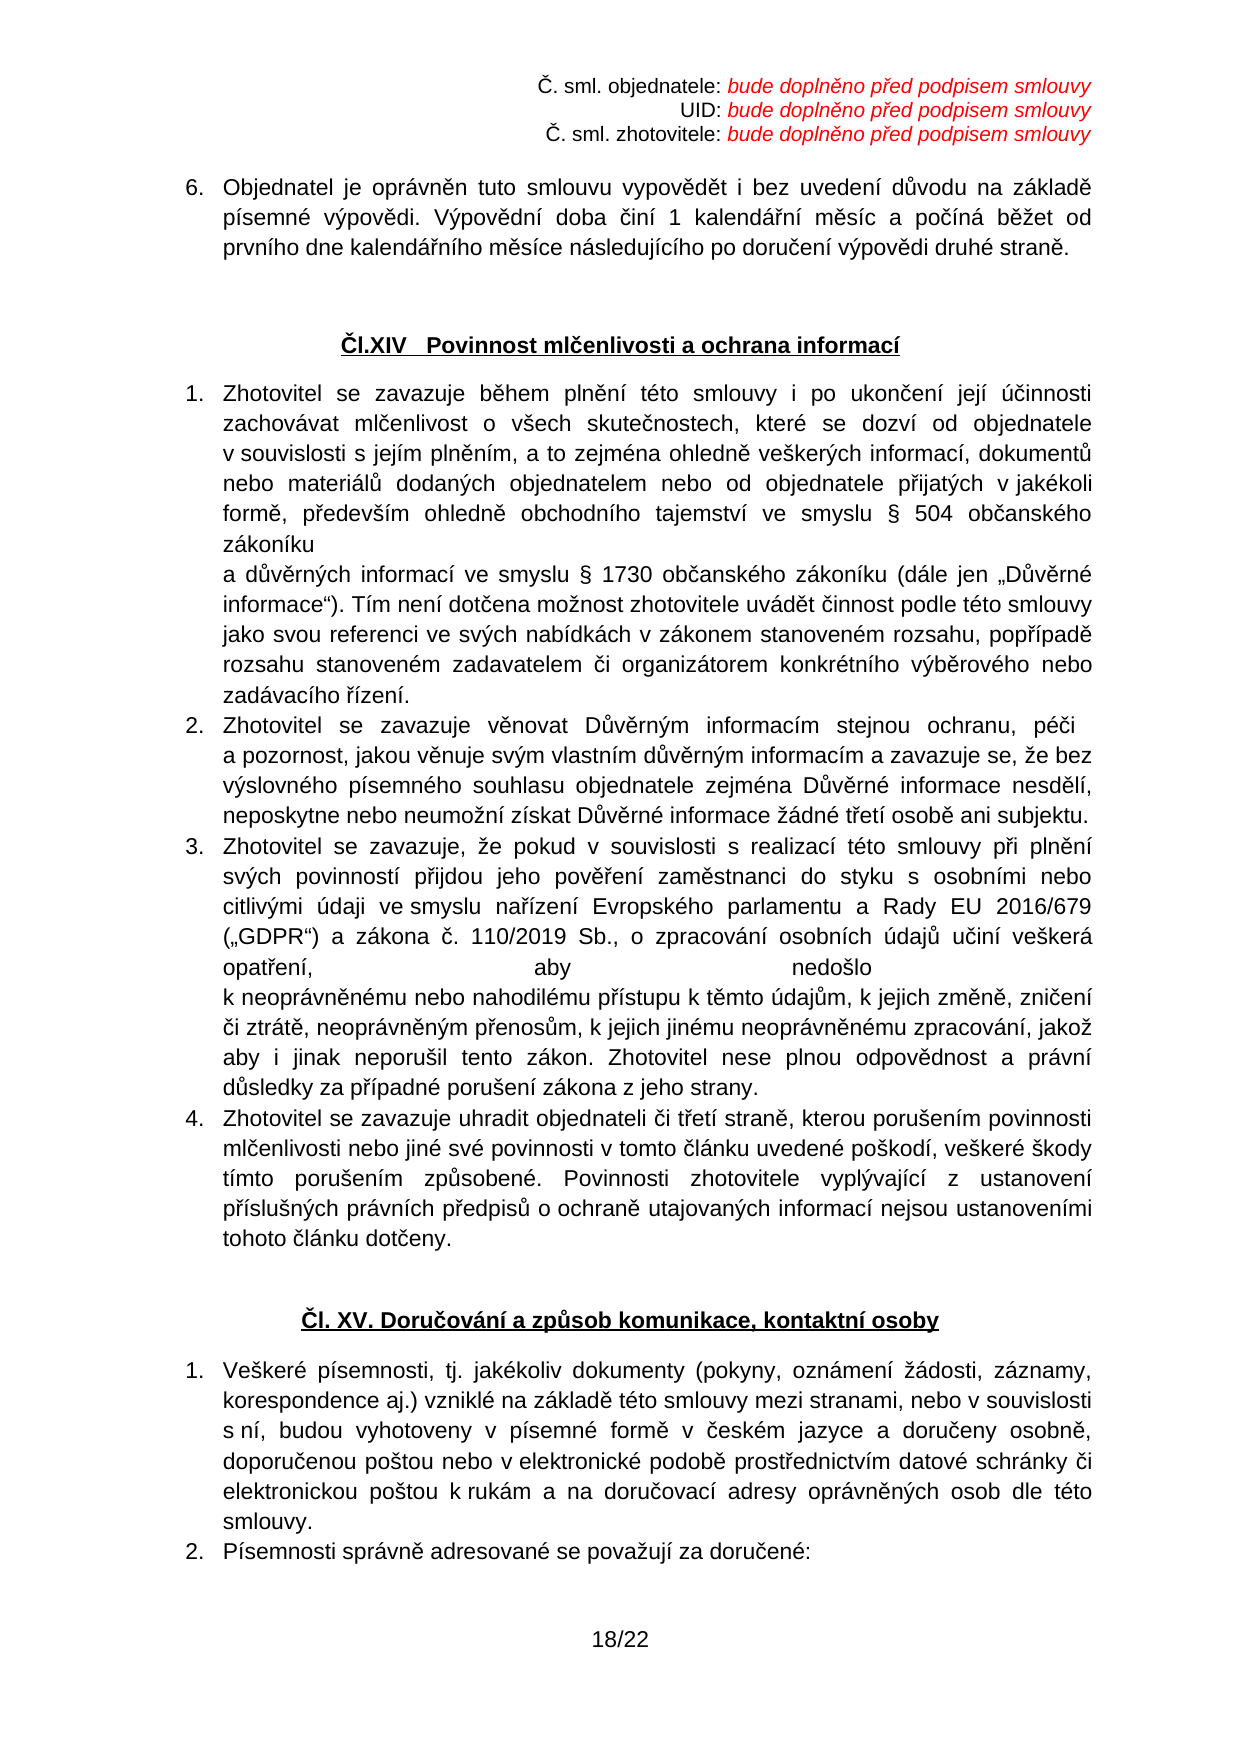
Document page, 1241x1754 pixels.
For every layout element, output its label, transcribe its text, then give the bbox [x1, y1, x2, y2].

text Čl. XV. Doručování a způsob komunikace, kontaktní osoby [148, 1307, 1093, 1333]
list Zhotovitel se zavazuje, že pokud v souvislosti s realizací této smlouvy při plnění svých povinností přijdou jeho pověření zaměstnanci do styku s osobními nebo citlivými údaji ve smyslu nařízení Evropského parlamentu a Rady EU 2016/679 („GDPR“) a zákona č. 110/2019 Sb., o zpracování osobních údajů učiní veškerá opatření, aby nedošlo k neoprávněnému nebo nahodilému přístupu k těmto údajům, k jejich změně, zničení či ztrátě, neoprávněným přenosům, k jejich jinému neoprávněnému zpracování, jakož aby i jinak neporušil tento zákon. Zhotovitel nese plnou odpovědnost a právní důsledky za případné porušení zákona z jeho strany. [185, 833, 1093, 1101]
list Veškeré písemnosti, tj. jakékoliv dokumenty (pokyny, oznámení žádosti, záznamy, korespondence aj.) vzniklé na základě této smlouvy mezi stranami, nebo v souvislosti s ní, budou vyhotoveny v písemné formě v českém jazyce a doručeny osobně, doporučenou poštou nebo v elektronické podobě prostřednictvím datové schránky či elektronickou poštou k rukám a na doručovací adresy oprávněných osob dle této smlouvy. [185, 1357, 1093, 1534]
list Objednatel je oprávněn tuto smlouvu vypovědět i bez uvedení důvodu na základě písemné výpovědi. Výpovědní doba činí 1 kalendářní měsíc a počíná běžet od prvního dne kalendářního měsíce následujícího po doručení výpovědi druhé straně. [185, 174, 1093, 260]
list Zhotovitel se zavazuje uhradit objednateli či třetí straně, kterou porušením povinnosti mlčenlivosti nebo jiné své povinnosti v tomto článku uvedené poškodí, veškeré škody tímto porušením způsobené. Povinnosti zhotovitele vyplývající z ustanovení příslušných právních předpisů o ochraně utajovaných informací nejsou ustanoveními tohoto článku dotčeny. [185, 1104, 1093, 1252]
list Zhotovitel se zavazuje během plnění této smlouvy i po ukončení její účinnosti zachovávat mlčenlivost o všech skutečnostech, které se dozví od objednatele v souvislosti s jejím plněním, a to zejména ohledně veškerých informací, dokumentů nebo materiálů dodaných objednatelem nebo od objednatele přijatých v jakékoli formě, především ohledně obchodního tajemství ve smyslu § 504 občanského zákoníku a důvěrných informací ve smyslu § 1730 občanského zákoníku (dále jen „Důvěrné informace“). Tím není dotčena možnost zhotovitele uvádět činnost podle této smlouvy jako svou referenci ve svých nabídkách v zákonem stanoveném rozsahu, popřípadě rozsahu stanoveném zadavatelem či organizátorem konkrétního výběrového nebo zadávacího řízení. [185, 379, 1093, 708]
list Písemnosti správně adresované se považují za doručené: [185, 1538, 1093, 1564]
text Čl.XIV Povinnost mlčenlivosti a ochrana informací [148, 332, 1093, 359]
list Zhotovitel se zavazuje věnovat Důvěrným informacím stejnou ochranu, péči a pozornost, jakou věnuje svým vlastním důvěrným informacím a zavazuje se, že bez výslovného písemného souhlasu objednatele zejména Důvěrné informace nesdělí, neposkytne nebo neumožní získat Důvěrné informace žádné třetí osobě ani subjektu. [185, 712, 1093, 829]
